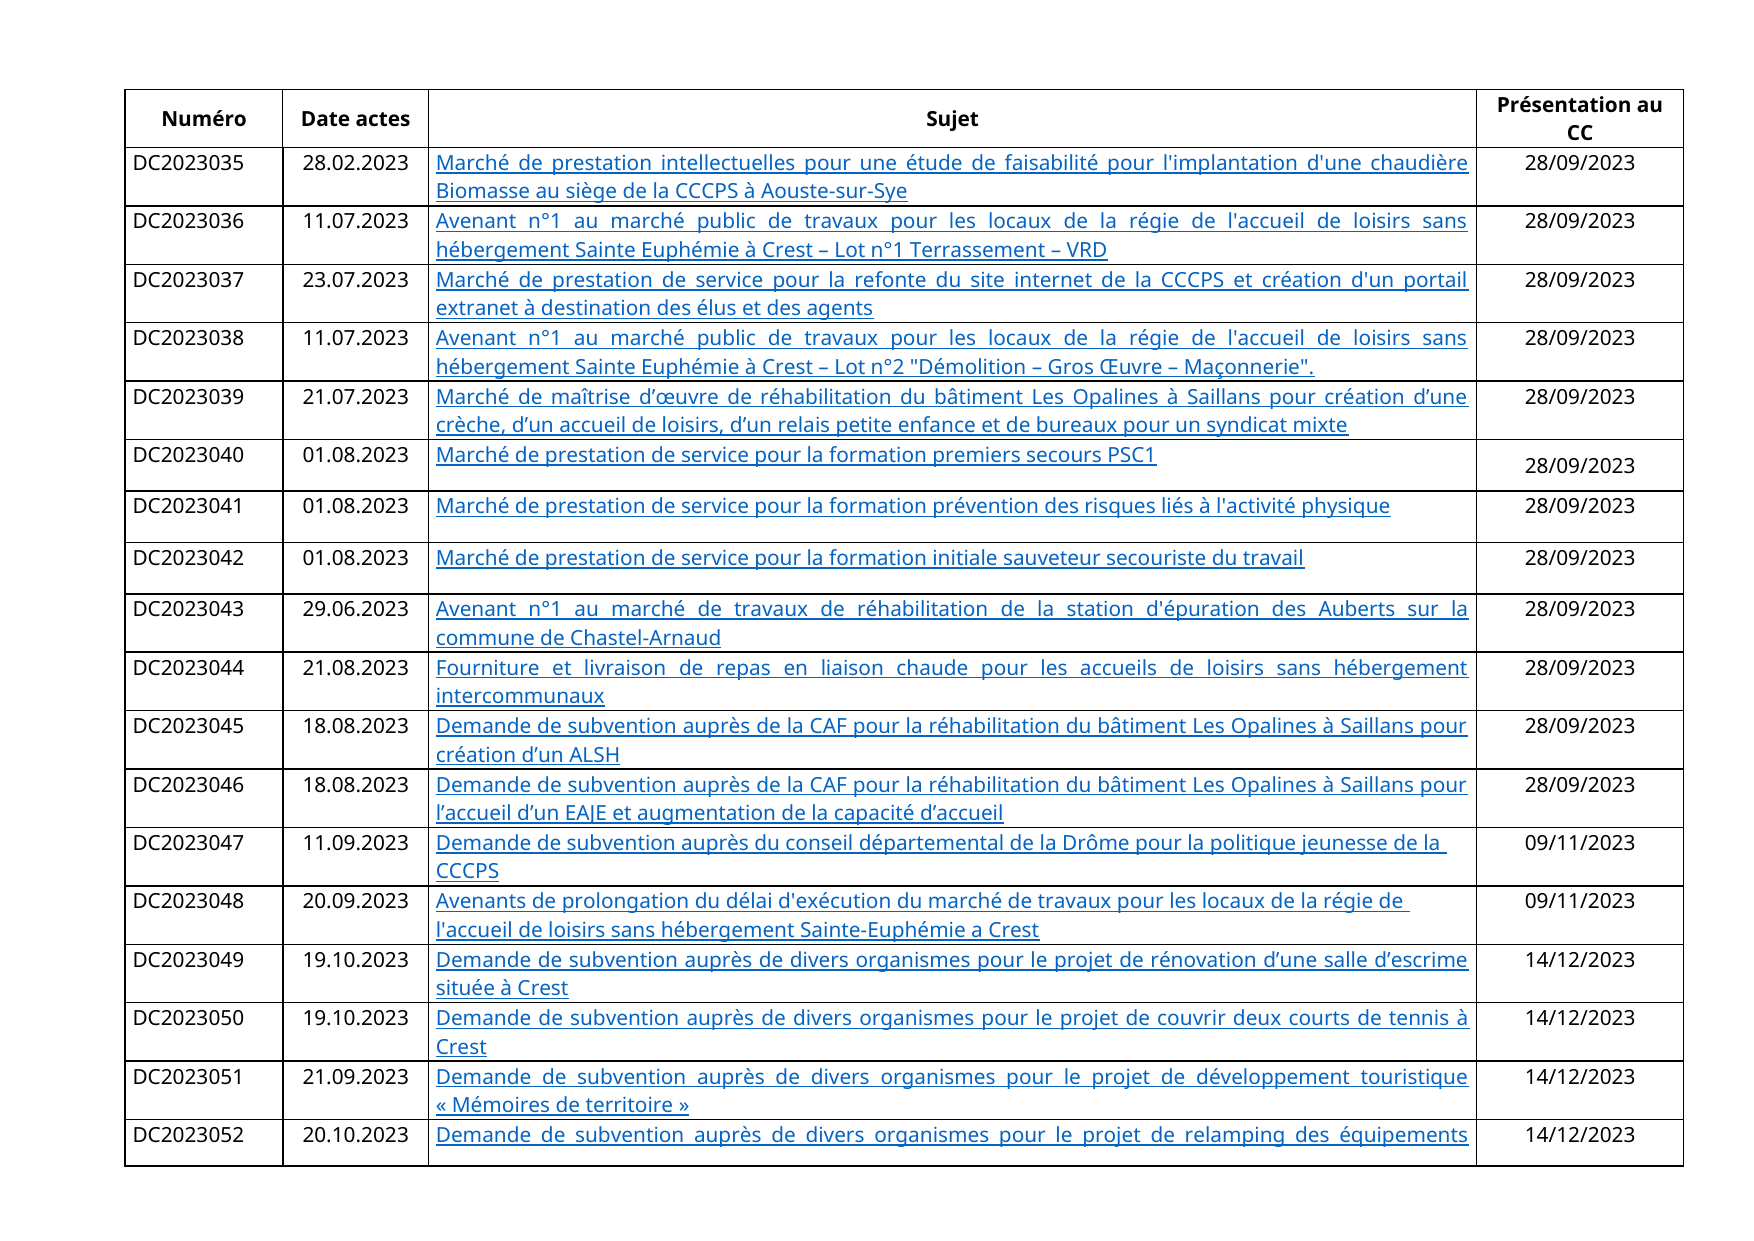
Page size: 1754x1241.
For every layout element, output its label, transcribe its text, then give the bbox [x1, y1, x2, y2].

table_cell Demande de subvention auprès de divers organismes pour le projet de développement touristique « Mémoires de territoire » [429, 1062, 1476, 1119]
table_cell DC2023035 [126, 148, 282, 205]
table_header Sujet [429, 90, 1476, 147]
table_cell 29.06.2023 [284, 595, 428, 651]
table_cell 28.02.2023 [284, 148, 428, 205]
table_cell 11.09.2023 [284, 828, 428, 885]
table_cell 28/09/2023 [1477, 323, 1683, 380]
table_cell Marché de maîtrise d’œuvre de réhabilitation du bâtiment Les Opalines à Saillans pour création d’une crèche, d’un accueil de loisirs, d’un relais petite enfance et de bureaux pour un syndicat mixte [429, 382, 1476, 439]
table_cell DC2023040 [126, 440, 282, 490]
table_header Présentation au CC [1477, 90, 1683, 147]
table_cell Demande de subvention auprès de divers organismes pour le projet de couvrir deux courts de tennis à Crest [429, 1003, 1476, 1060]
table_cell DC2023042 [126, 543, 282, 593]
table_cell 28/09/2023 [1477, 382, 1683, 439]
table_cell DC2023036 [126, 207, 282, 263]
table_cell 11.07.2023 [284, 323, 428, 380]
table_cell 28/09/2023 [1477, 595, 1683, 651]
table_cell 01.08.2023 [284, 543, 428, 593]
table_cell DC2023052 [126, 1120, 282, 1165]
table_cell DC2023044 [126, 653, 282, 710]
table_cell Marché de prestation de service pour la formation prévention des risques liés à l'activité physique [429, 492, 1476, 541]
table_cell Marché de prestation de service pour la formation premiers secours PSC1 [429, 440, 1476, 490]
table_cell 20.09.2023 [284, 887, 428, 943]
table_header Numéro [126, 90, 282, 147]
table_cell 19.10.2023 [284, 945, 428, 1002]
table_cell Fourniture et livraison de repas en liaison chaude pour les accueils de loisirs sans hébergement intercommunaux [429, 653, 1476, 710]
table_cell 18.08.2023 [284, 770, 428, 827]
table_cell 01.08.2023 [284, 492, 428, 541]
table_cell Marché de prestation de service pour la formation initiale sauveteur secouriste du travail [429, 543, 1476, 593]
table_cell DC2023048 [126, 887, 282, 943]
table_header Date actes [283, 90, 428, 147]
table_cell DC2023045 [126, 711, 282, 768]
table_cell 20.10.2023 [284, 1120, 428, 1165]
table_cell 11.07.2023 [284, 207, 428, 263]
table_cell DC2023050 [126, 1003, 282, 1060]
table_cell Demande de subvention auprès de la CAF pour la réhabilitation du bâtiment Les Opalines à Saillans pour création d’un ALSH [429, 711, 1476, 768]
table_cell 28/09/2023 [1477, 492, 1683, 541]
table_cell DC2023043 [126, 595, 282, 651]
table_cell 14/12/2023 [1477, 945, 1683, 1002]
table_cell DC2023037 [126, 265, 282, 322]
table_cell 28/09/2023 [1477, 653, 1683, 710]
table_cell DC2023047 [126, 828, 282, 885]
table_cell 21.08.2023 [284, 653, 428, 710]
table_cell 01.08.2023 [284, 440, 428, 490]
table_cell 28/09/2023 [1477, 543, 1683, 593]
table_cell Avenants de prolongation du délai d'exécution du marché de travaux pour les locaux de la régie de l'accueil de loisirs sans hébergement Sainte-Euphémie a Crest [429, 887, 1476, 943]
table_cell 23.07.2023 [284, 265, 428, 322]
table_cell Avenant n°1 au marché de travaux de réhabilitation de la station d'épuration des Auberts sur la commune de Chastel-Arnaud [429, 595, 1476, 651]
table_cell 21.07.2023 [284, 382, 428, 439]
table_cell 14/12/2023 [1477, 1120, 1683, 1165]
table_cell DC2023046 [126, 770, 282, 827]
table_cell Avenant n°1 au marché public de travaux pour les locaux de la régie de l'accueil de loisirs sans hébergement Sainte Euphémie à Crest – Lot n°2 "Démolition – Gros Œuvre – Maçonnerie". [429, 323, 1476, 380]
table_cell Marché de prestation intellectuelles pour une étude de faisabilité pour l'implantation d'une chaudière Biomasse au siège de la CCCPS à Aouste-sur-Sye [429, 148, 1476, 205]
table_cell 14/12/2023 [1477, 1003, 1683, 1060]
table_cell 28/09/2023 [1477, 207, 1683, 263]
table_cell 28/09/2023 [1477, 148, 1683, 205]
table_cell 09/11/2023 [1477, 887, 1683, 943]
table_cell Marché de prestation de service pour la refonte du site internet de la CCCPS et création d'un portail extranet à destination des élus et des agents [429, 265, 1476, 322]
table_cell 21.09.2023 [284, 1062, 428, 1119]
table_cell 28/09/2023 [1477, 770, 1683, 827]
table_cell 18.08.2023 [284, 711, 428, 768]
table_cell DC2023051 [126, 1062, 282, 1119]
table_cell 09/11/2023 [1477, 828, 1683, 885]
table_cell Demande de subvention auprès de la CAF pour la réhabilitation du bâtiment Les Opalines à Saillans pour l’accueil d’un EAJE et augmentation de la capacité d’accueil [429, 770, 1476, 827]
table_cell DC2023038 [126, 323, 282, 380]
table_cell Demande de subvention auprès du conseil départemental de la Drôme pour la politique jeunesse de la CCCPS [429, 828, 1476, 885]
table_cell Avenant n°1 au marché public de travaux pour les locaux de la régie de l'accueil de loisirs sans hébergement Sainte Euphémie à Crest – Lot n°1 Terrassement – VRD [429, 207, 1476, 263]
table_cell DC2023039 [126, 382, 282, 439]
table_cell 28/09/2023 [1477, 265, 1683, 322]
table_cell 28/09/2023 [1477, 711, 1683, 768]
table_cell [429, 1120, 1476, 1165]
table_cell 14/12/2023 [1477, 1062, 1683, 1119]
table_cell DC2023041 [126, 492, 282, 541]
table_cell 19.10.2023 [284, 1003, 428, 1060]
table_cell DC2023049 [126, 945, 282, 1002]
table_cell 28/09/2023 [1477, 440, 1683, 490]
table_cell Demande de subvention auprès de divers organismes pour le projet de rénovation d’une salle d’escrime située à Crest [429, 945, 1476, 1002]
